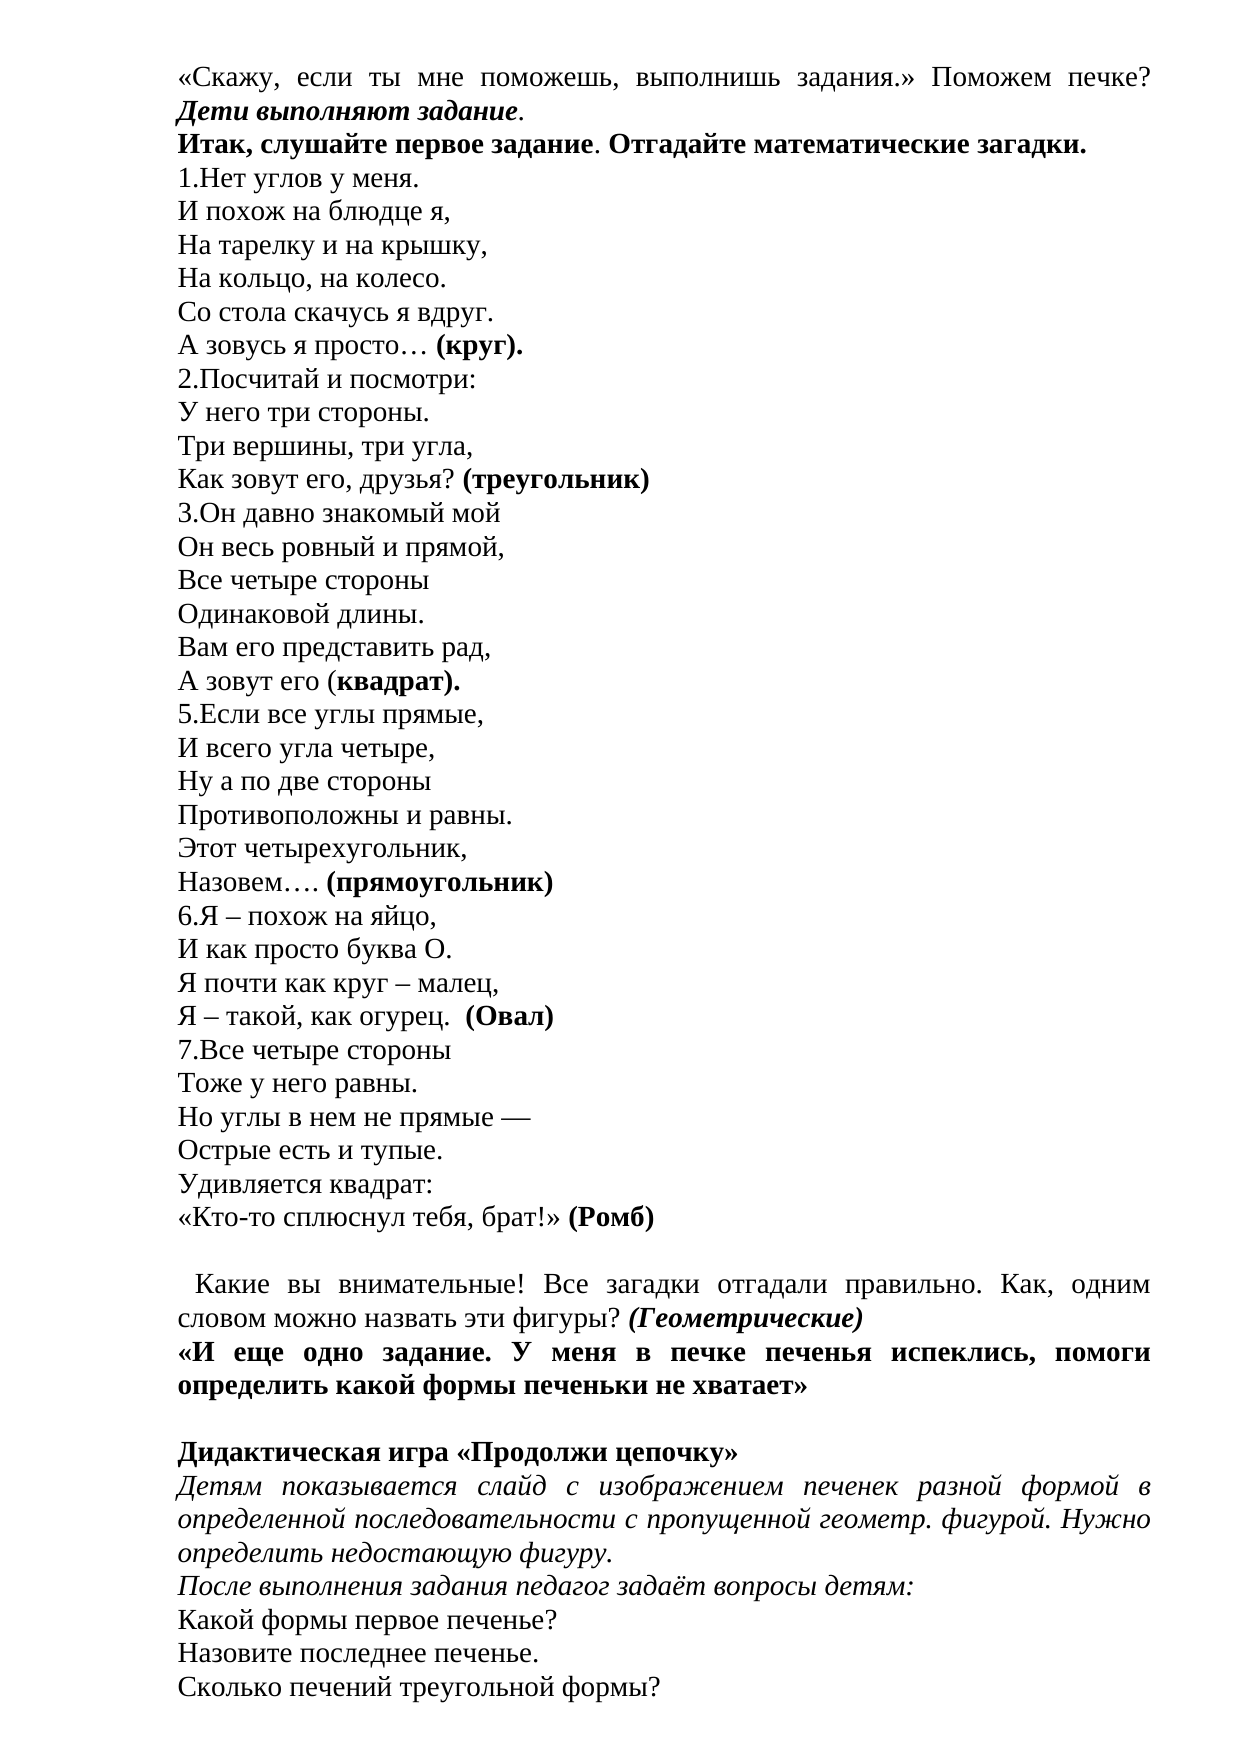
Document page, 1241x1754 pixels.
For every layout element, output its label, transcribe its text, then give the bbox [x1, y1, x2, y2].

text Я – такой, как огурец. (Овал) [177, 998, 1152, 1032]
text И как просто буква О. [177, 931, 1152, 965]
text Острые есть и тупые. [177, 1132, 1152, 1166]
text Он весь ровный и прямой, [177, 529, 1152, 562]
text 6.Я – похож на яйцо, [177, 898, 1152, 931]
text Я почти как круг – малец, [177, 965, 1152, 998]
text Итак, слушайте первое задание. Отгадайте математические загадки. [177, 126, 1152, 160]
text Назовем…. (прямоугольник) [177, 864, 1152, 898]
text Тоже у него равны. [177, 1065, 1152, 1099]
text После выполнения задания педагог задаёт вопросы детям: [177, 1568, 1152, 1602]
text Вам его представить рад, [177, 629, 1152, 663]
text На кольцо, на колесо. [177, 260, 1152, 294]
text А зовут его (квадрат). [177, 663, 1152, 696]
text Назовите последнее печенье. [177, 1636, 1152, 1669]
text 5.Если все углы прямые, [177, 696, 1152, 730]
text Какие вы внимательные! Все загадки отгадали правильно. Как, одним словом можно назвать эти фигуры? (Геометрические) [177, 1267, 1152, 1334]
text А зовусь я просто… (круг). [177, 327, 1152, 361]
text Все четыре стороны [177, 562, 1152, 596]
text На тарелку и на крышку, [177, 227, 1152, 260]
text Как зовут его, друзья? (треугольник) [177, 462, 1152, 495]
text Со стола скачусь я вдруг. [177, 294, 1152, 327]
text «Кто-то сплюснул тебя, брат!» (Ромб) [177, 1199, 1152, 1233]
text Этот четырехугольник, [177, 831, 1152, 864]
text 3.Он давно знакомый мой [177, 495, 1152, 529]
text И всего угла четыре, [177, 730, 1152, 763]
text Ну а по две стороны [177, 763, 1152, 797]
text Какой формы первое печенье? [177, 1602, 1152, 1636]
text 1.Нет углов у меня. [177, 160, 1152, 193]
text Детям показывается слайд с изображением печенек разной формой в определенной последовательности с пропущенной геометр. фигурой. Нужно определить недостающую фигуру. [177, 1468, 1152, 1568]
text У него три стороны. [177, 394, 1152, 428]
text «И еще одно задание. У меня в печке печенья испеклись, помоги определить какой формы печеньки не хватает» [177, 1334, 1152, 1401]
text «Скажу, если ты мне поможешь, выполнишь задания.» Поможем печке? Дети выполняют задание. [177, 59, 1152, 126]
text Противоположны и равны. [177, 797, 1152, 831]
text 7.Все четыре стороны [177, 1032, 1152, 1065]
text И похож на блюдце я, [177, 193, 1152, 227]
text 2.Посчитай и посмотри: [177, 361, 1152, 394]
text Но углы в нем не прямые — [177, 1099, 1152, 1132]
text Удивляется квадрат: [177, 1166, 1152, 1199]
text Дидактическая игра «Продолжи цепочку» [177, 1434, 1152, 1468]
text Одинаковой длины. [177, 596, 1152, 629]
text Три вершины, три угла, [177, 428, 1152, 462]
text Сколько печений треугольной формы? [177, 1669, 1152, 1703]
